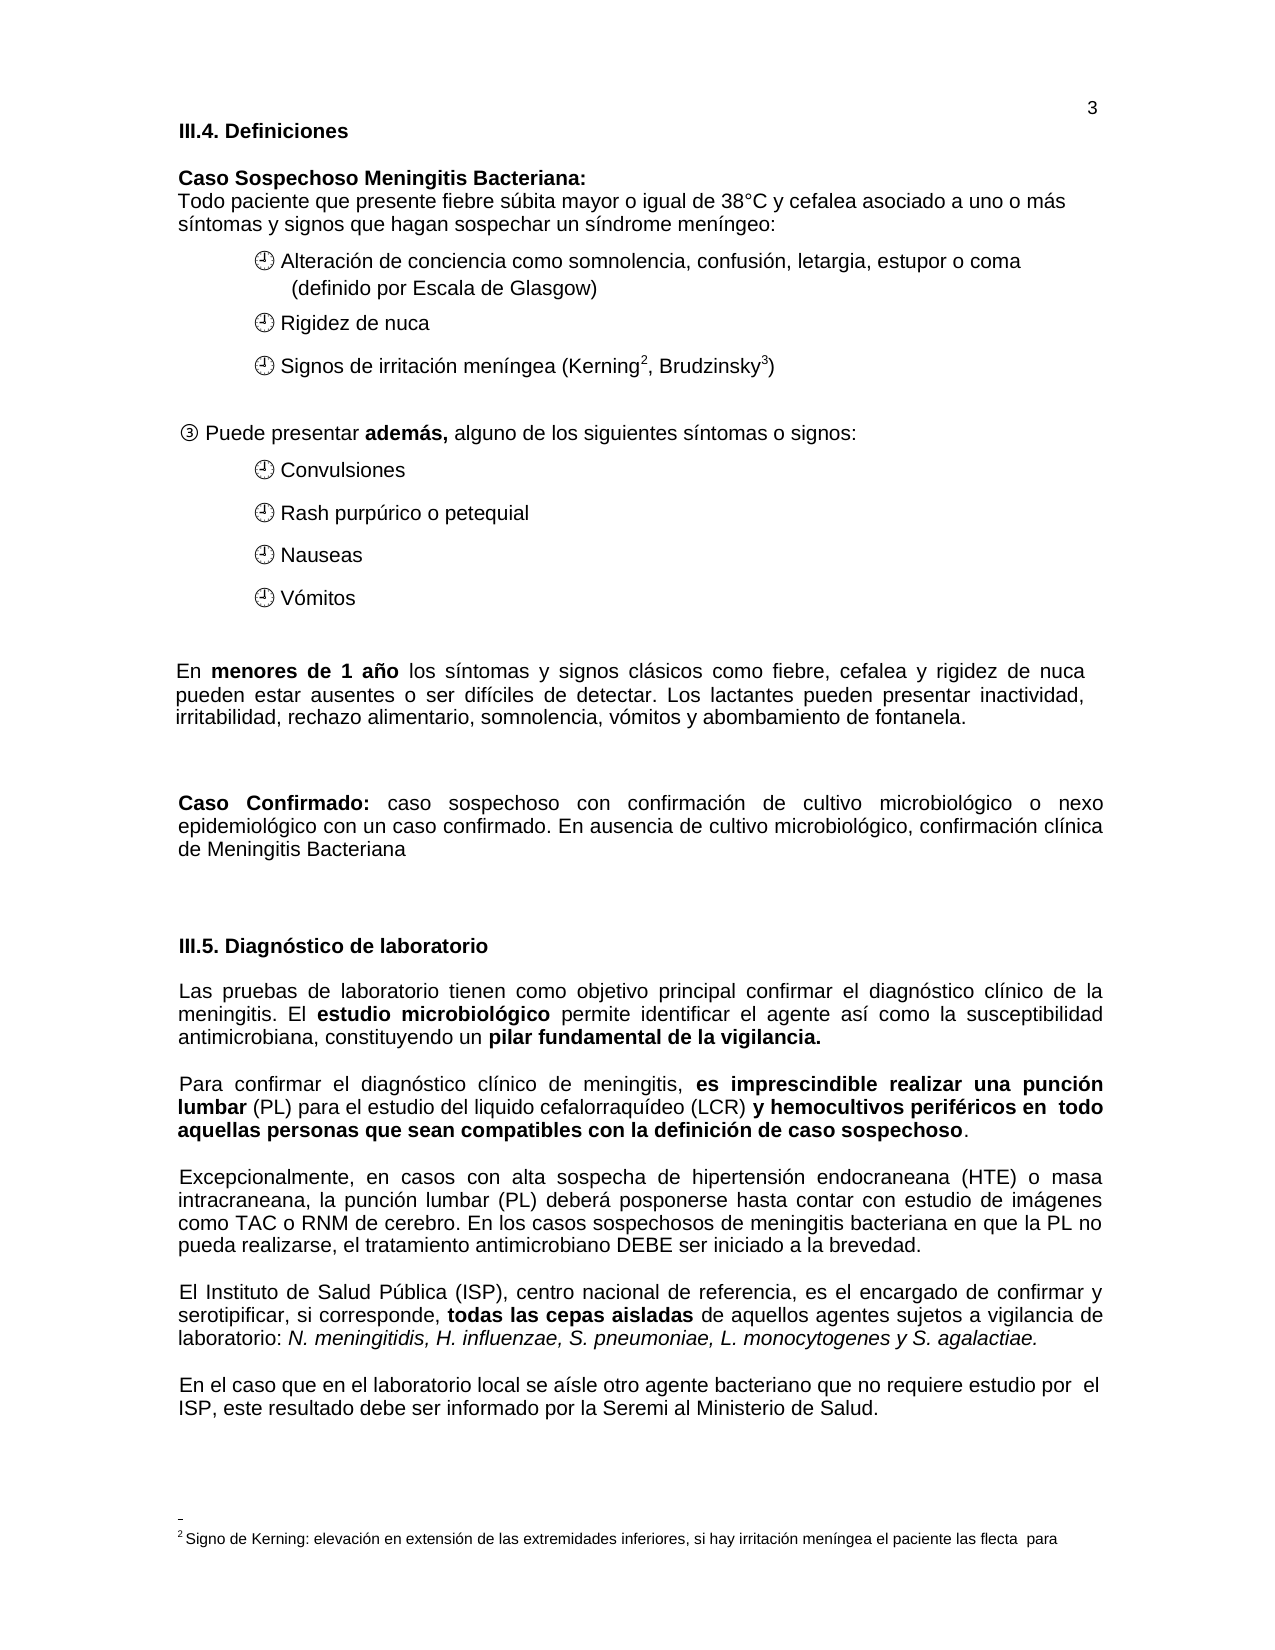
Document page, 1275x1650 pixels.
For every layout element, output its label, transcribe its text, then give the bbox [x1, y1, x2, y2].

text 🕘 Rigidez de nuca [254, 299, 1161, 342]
text Excepcionalmente, en casos con alta sospecha de hipertensión endocraneana (HTE) o masa intracraneana, la punción lumbar (PL) deberá posponerse hasta contar con estudio de imágenes como TAC o RNM de cerebro. En los casos sospechosos de meningitis bacteriana en que la PL no pueda realizarse, el tratamiento antimicrobiano DEBE ser iniciado a la brevedad. [178, 1166, 1104, 1257]
text III.5. Diagnóstico de laboratorio [178, 933, 1161, 957]
text III.4. Definiciones [178, 118, 1161, 142]
text Para confirmar el diagnóstico clínico de meningitis, es imprescindible realizar una punción lumbar (PL) para el estudio del liquido cefalorraquídeo (LCR) y hemocultivos periféricos en todo aquellas personas que sean compatibles con la definición de caso sospechoso. [177, 1073, 1104, 1142]
text 🕘 Alteración de conciencia como somnolencia, confusión, letargia, estupor o coma (definido por Escala de Glasgow) [254, 236, 1104, 299]
text Todo paciente que presente fiebre súbita mayor o igual de 38°C y cefalea asociado a uno o más síntomas y signos que hagan sospechar un síndrome meníngeo: [177, 190, 1104, 235]
text El Instituto de Salud Pública (ISP), centro nacional de referencia, es el encargado de confirmar y serotipificar, si corresponde, todas las cepas aisladas de aquellos agentes sujetos a vigilancia de laboratorio: N. meningitidis, H. influenzae, S. pneumoniae, L. monocytogenes y S. agalactiae. [178, 1282, 1104, 1350]
text Caso Sospechoso Meningitis Bacteriana: [178, 166, 1161, 190]
text En el caso que en el laboratorio local se aísle otro agente bacteriano que no requiere estudio por el ISP, este resultado debe ser informado por la Seremi al Ministerio de Salud. [178, 1374, 1104, 1420]
text Caso Confirmado: caso sospechoso con confirmación de cultivo microbiológico o nexo epidemiológico con un caso confirmado. En ausencia de cultivo microbiológico, confirmación clínica de Meningitis Bacteriana [178, 793, 1104, 861]
text 🕘 Nauseas [254, 532, 1161, 575]
text 3 [65, 97, 1097, 118]
text ③ Puede presentar además, alguno de los siguientes síntomas o signos: 🕘 Convulsiones [179, 408, 878, 489]
text En menores de 1 año los síntomas y signos clásicos como fiebre, cefalea y rigidez de nuca pueden estar ausentes o ser difíciles de detectar. Los lactantes pueden presentar inactividad, irritabilidad, rechazo alimentario, somnolencia, vómitos y abombamiento de fontanela. [175, 661, 1086, 729]
text Las pruebas de laboratorio tienen como objetivo principal confirmar el diagnóstico clínico de la meningitis. El estudio microbiológico permite identificar el agente así como la susceptibilidad antimicrobiana, constituyendo un pilar fundamental de la vigilancia. [178, 981, 1104, 1049]
text 🕘 Signos de irritación meníngea (Kerning2, Brudzinsky3) [254, 342, 1161, 385]
text 🕘 Vómitos [254, 575, 1161, 617]
text 🕘 Rash purpúrico o petequial [254, 489, 1161, 532]
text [177, 1530, 1103, 1548]
